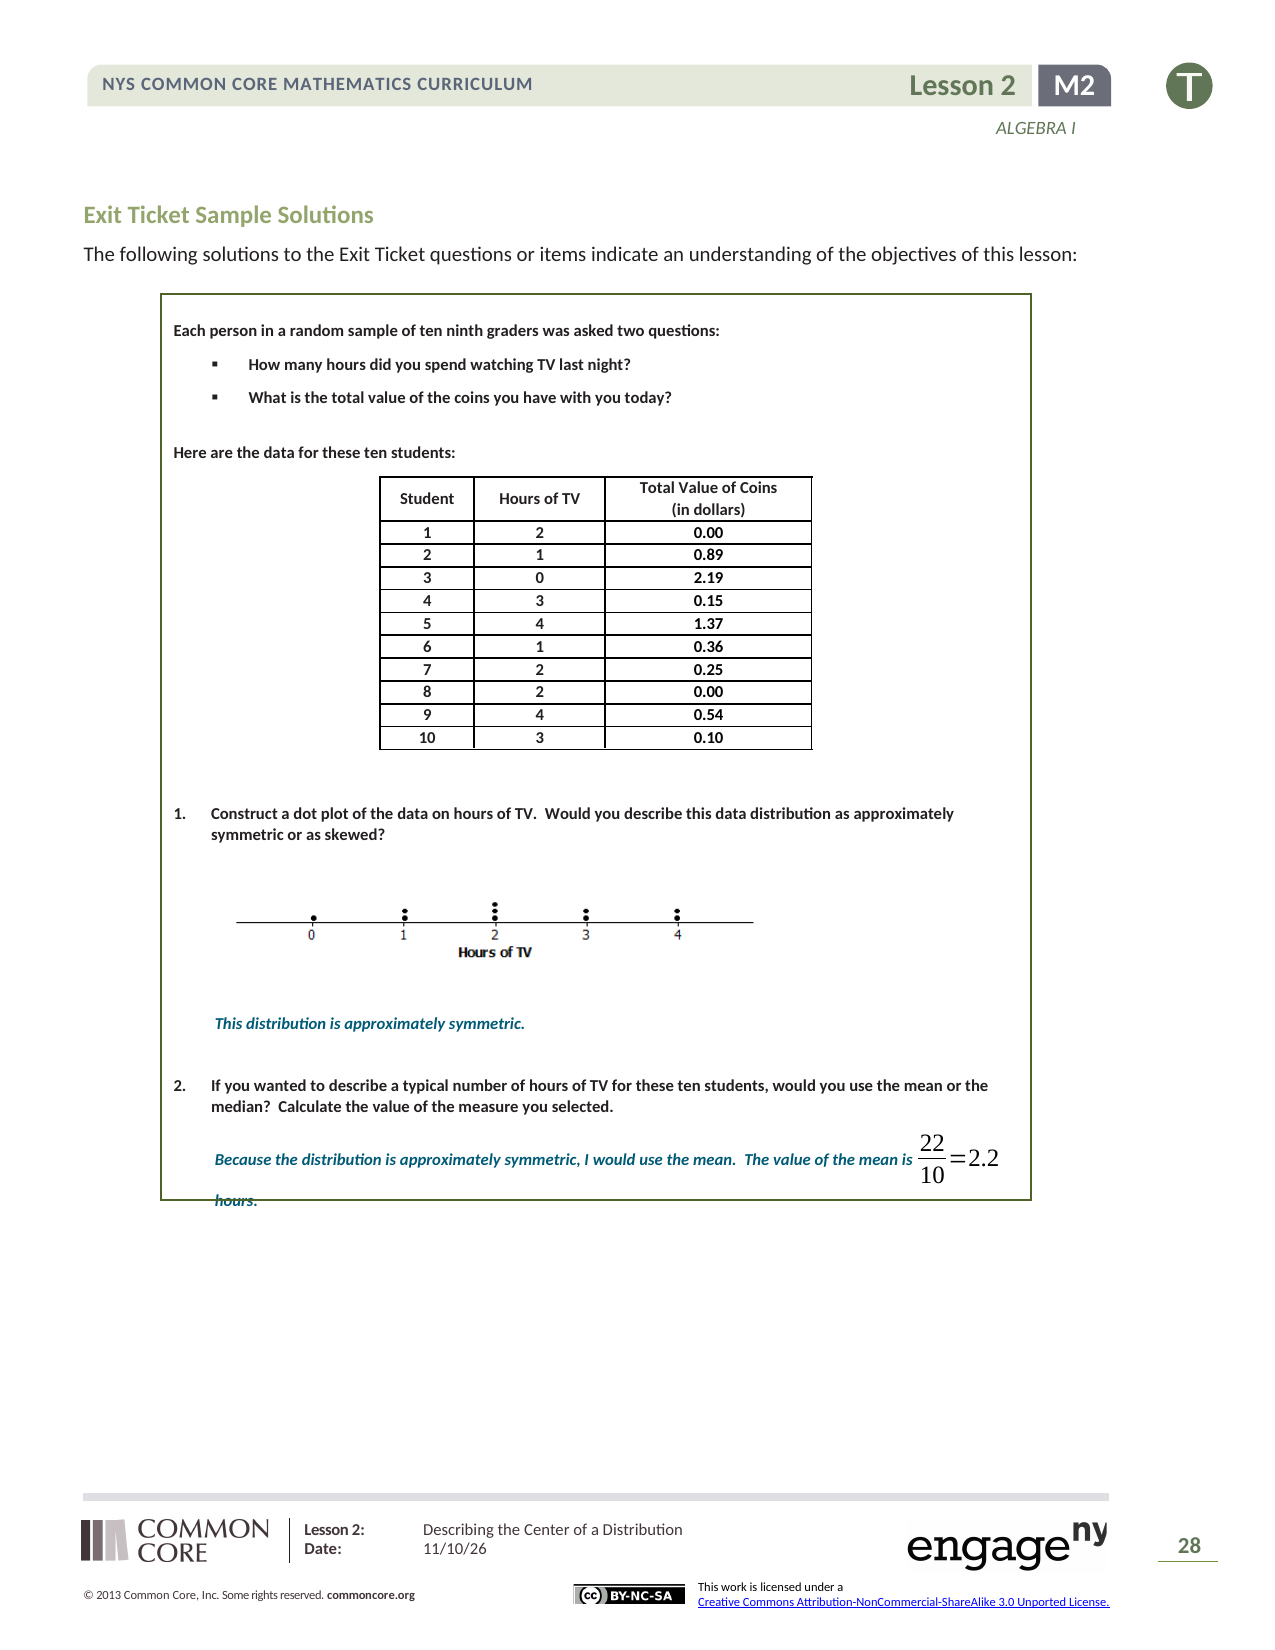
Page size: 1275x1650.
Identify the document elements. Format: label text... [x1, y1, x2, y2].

table_cell 8 [381, 682, 473, 703]
table_cell 2 [381, 545, 473, 566]
table_cell 9 [381, 705, 473, 726]
table_cell 10 [381, 727, 473, 748]
text Here are the data for these ten students: [173, 421, 1018, 463]
table_cell 2 [475, 659, 604, 680]
table_cell 0.00 [606, 522, 811, 543]
text The following solutions to the Exit Ticket questions or items indicate an understanding of the objectives of this lesson: [83, 242, 1108, 267]
picture [572, 1584, 685, 1604]
text This distribution is approximately symmetric. [214, 1014, 1018, 1034]
table_cell 0.89 [606, 545, 811, 566]
table_cell 4 [475, 705, 604, 726]
table_cell 0.36 [606, 636, 811, 657]
table_cell 3 [475, 590, 604, 612]
table_cell 0.15 [606, 590, 811, 612]
text Because the distribution is approximately symmetric, I would use the mean. The value of the mean is hours. [214, 1130, 1018, 1199]
picture [210, 845, 780, 1001]
table_cell 0.25 [606, 659, 811, 680]
picture [81, 1517, 269, 1562]
text Exit Ticket Sample Solutions [83, 200, 1108, 229]
table_cell 2 [475, 682, 604, 703]
table_cell 4 [381, 590, 473, 612]
table_cell 3 [475, 727, 604, 748]
table_cell 1.37 [606, 613, 811, 634]
picture [906, 1518, 1107, 1573]
table_cell 7 [381, 659, 473, 680]
table_cell 0.00 [606, 682, 811, 703]
table_cell 1 [475, 545, 604, 566]
table_cell 1 [475, 636, 604, 657]
list If you wanted to describe a typical number of hours of TV for these ten students, would you use the mean or the median? Calculate the value of the measure you selected. [173, 1075, 1018, 1116]
table_cell 5 [381, 613, 473, 634]
list How many hours did you spend watching TV last night? [211, 354, 1018, 374]
table_cell 0.54 [606, 705, 811, 726]
table_header Student [381, 478, 473, 520]
table_cell 4 [475, 613, 604, 634]
table_cell 2 [475, 522, 604, 543]
table_cell 1 [381, 522, 473, 543]
table_cell 0.10 [606, 727, 811, 748]
table_cell 0 [475, 568, 604, 589]
table_cell 6 [381, 636, 473, 657]
table_cell 3 [381, 568, 473, 589]
table_header Hours of TV [475, 478, 604, 520]
table_cell 2.19 [606, 568, 811, 589]
list What is the total value of the coins you have with you today? [211, 387, 1018, 408]
text Each person in a random sample of ten ninth graders was asked two questions: [173, 320, 1018, 340]
table_header Total Value of Coins (in dollars) [606, 478, 811, 520]
